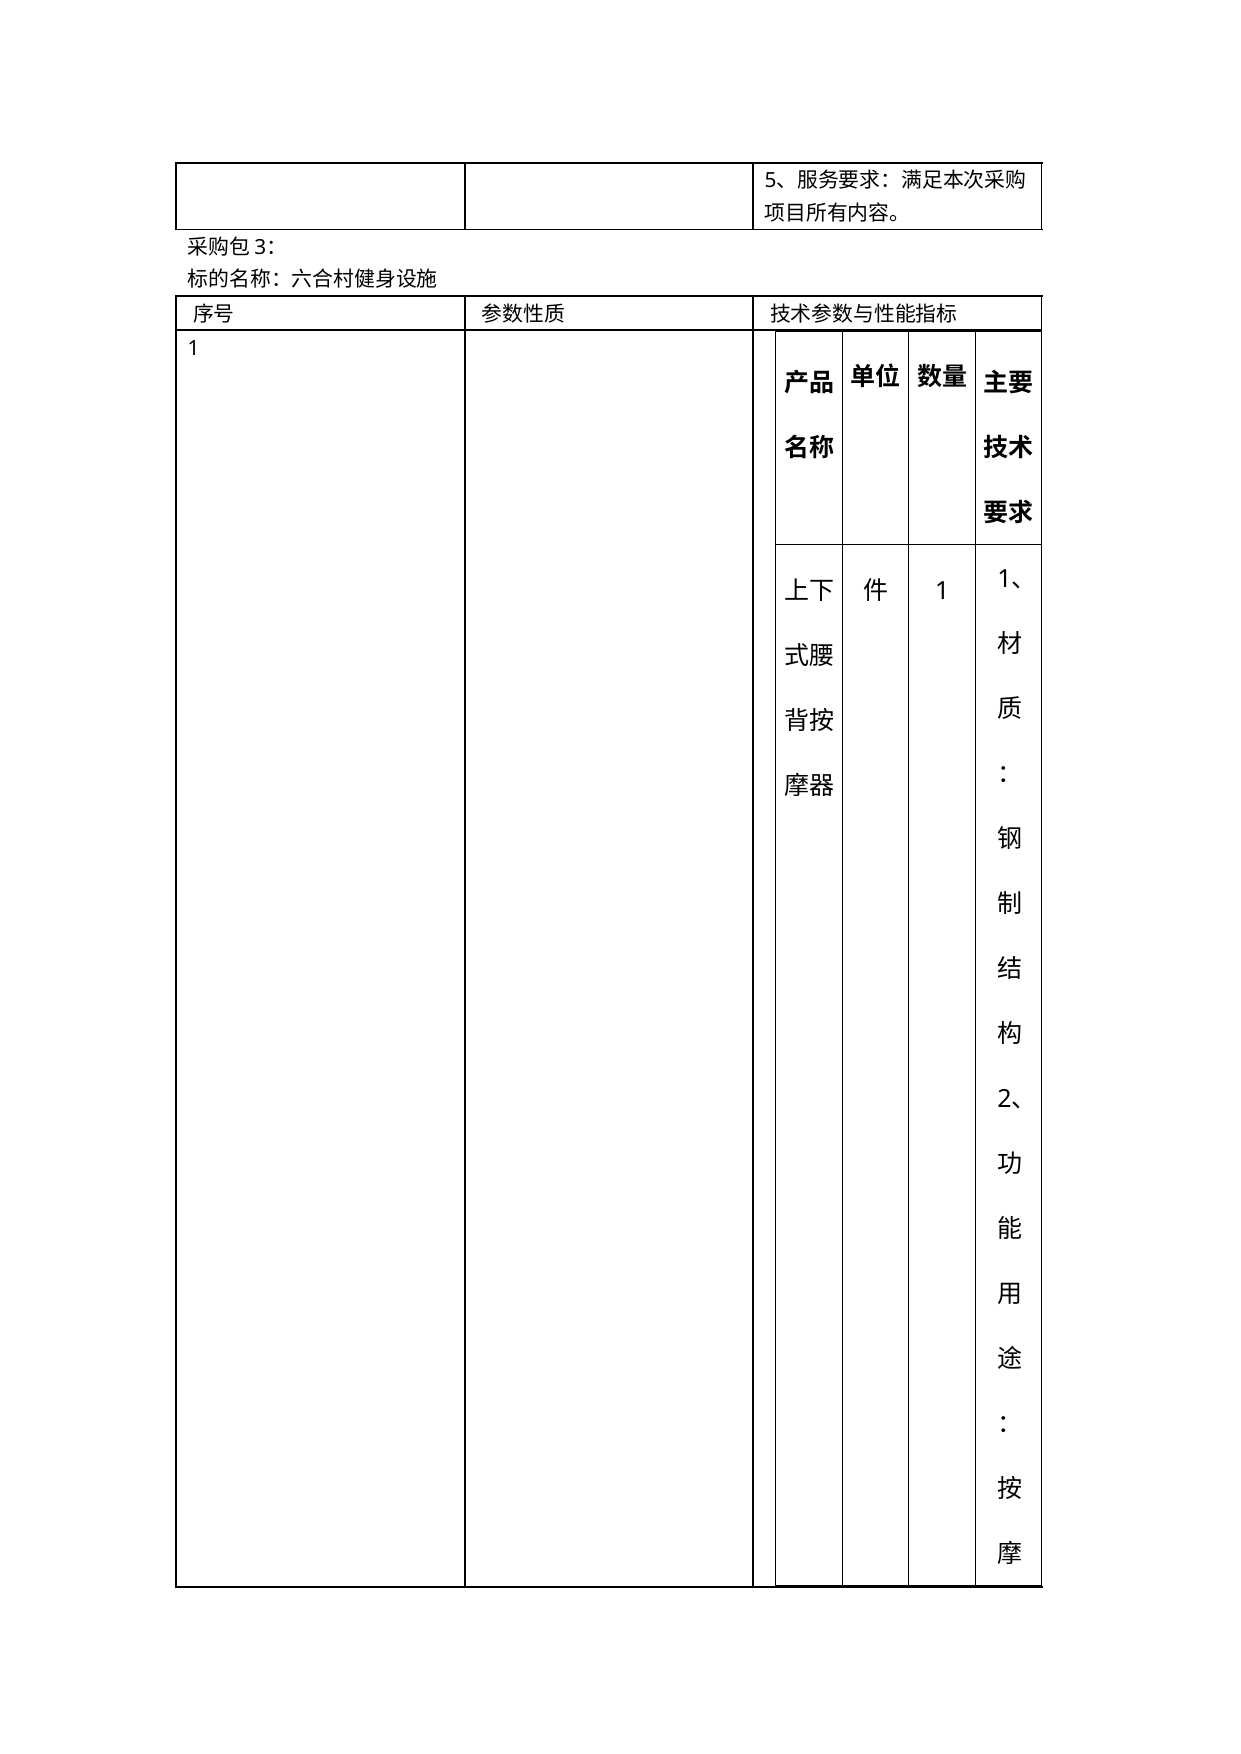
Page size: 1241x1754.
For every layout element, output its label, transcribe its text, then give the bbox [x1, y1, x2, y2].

table_cell [909, 545, 975, 1585]
table_header 参数性质 [466, 297, 752, 329]
table_cell [976, 545, 1041, 1585]
table_cell 1 [177, 331, 464, 1586]
table_cell [843, 545, 908, 1585]
text 标的名称：六合村健身设施 [187, 263, 1053, 295]
table_cell [466, 331, 752, 1586]
table_cell [909, 332, 975, 544]
table_header 序号 [177, 297, 464, 329]
table_cell [754, 331, 775, 1586]
table_cell [776, 332, 842, 544]
table_cell [976, 332, 1041, 544]
table_cell [843, 332, 908, 544]
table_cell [754, 164, 1041, 228]
table_header 技术参数与性能指标 [754, 297, 1041, 329]
text 采购包3： [187, 230, 1053, 263]
table_cell [776, 545, 842, 1585]
table_cell ★ [466, 164, 752, 228]
table_cell 2 [177, 164, 464, 228]
